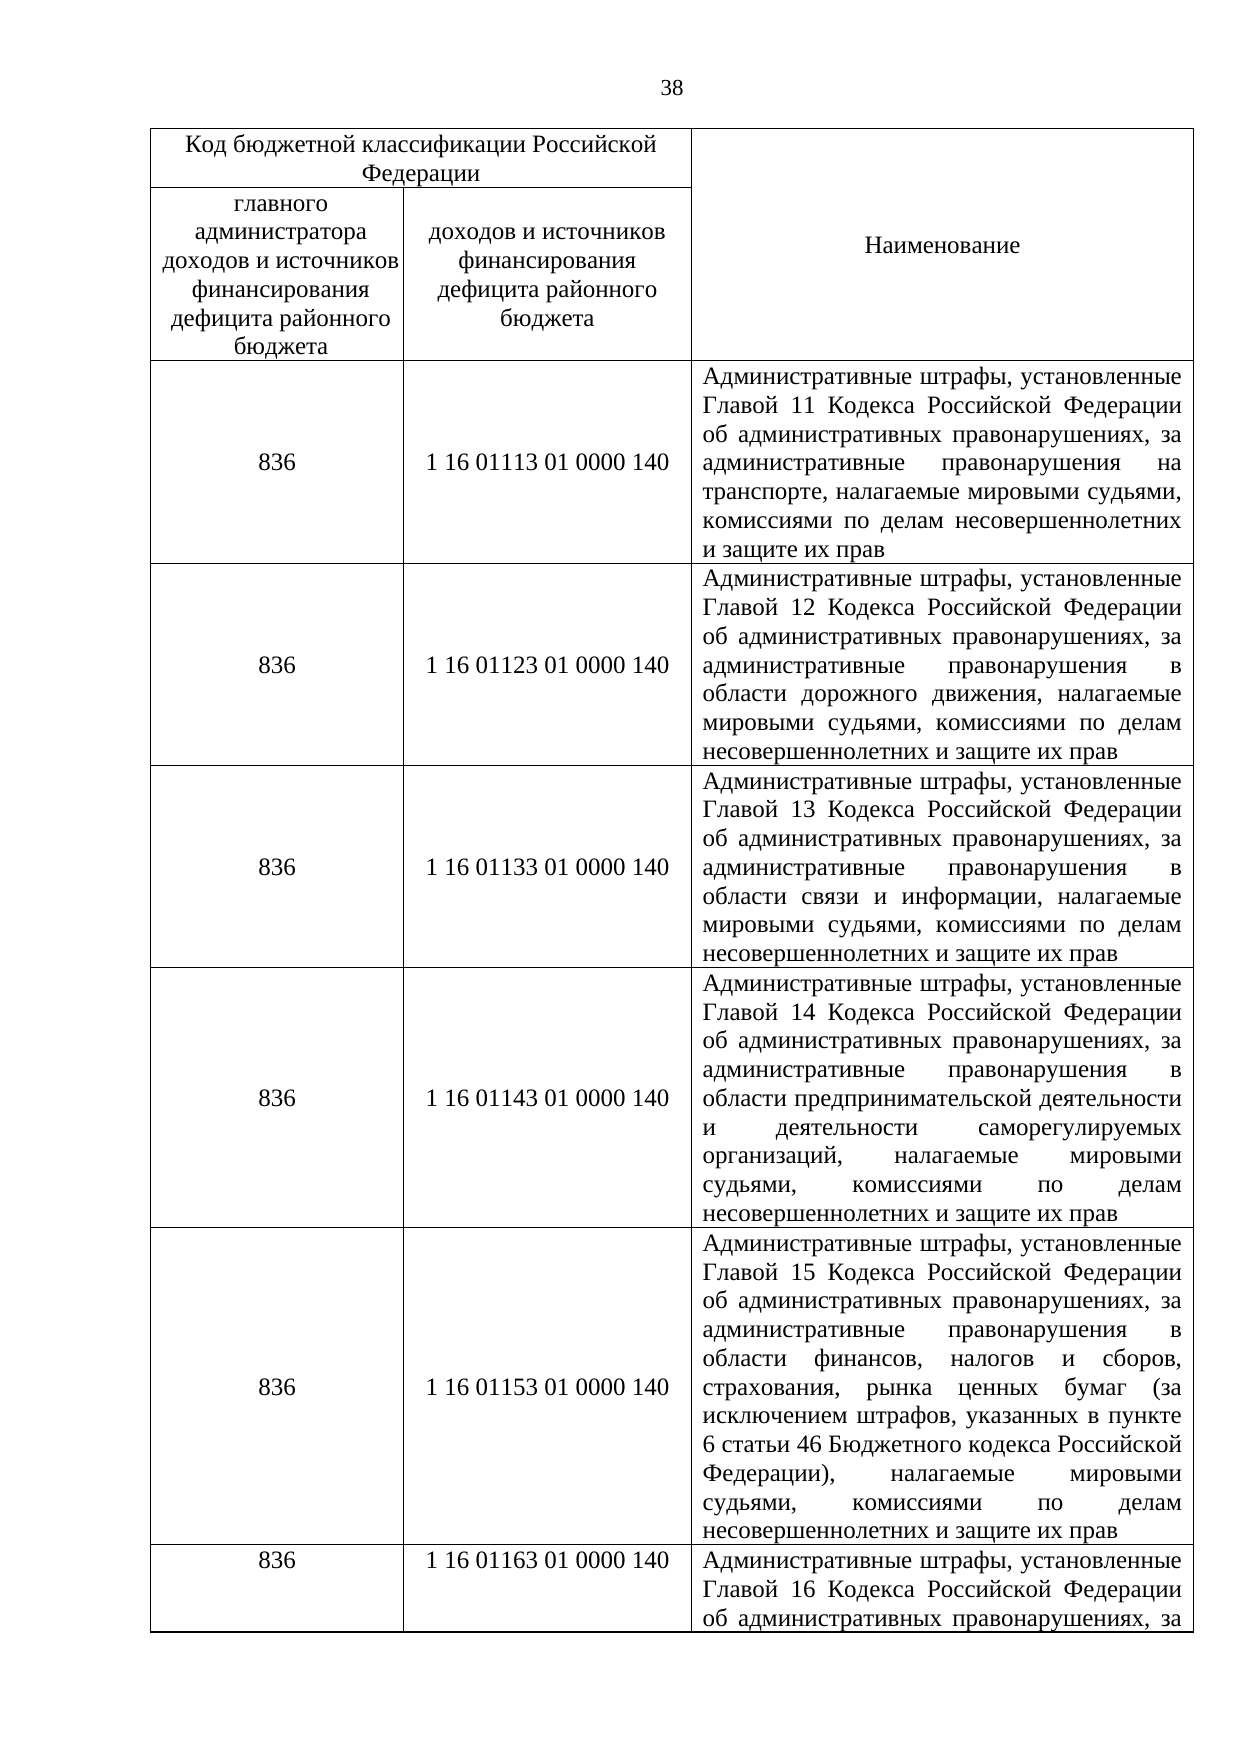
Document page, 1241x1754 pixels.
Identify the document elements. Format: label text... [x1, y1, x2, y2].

table_cell 1 16 01153 01 0000 140 [404, 1228, 691, 1544]
table_cell 1 16 01123 01 0000 140 [404, 564, 691, 765]
table_cell Административные штрафы, установленные Главой 15 Кодекса Российской Федерации об административных правонарушениях, за административные правонарушения в области финансов, налогов и сборов, страхования, рынка ценных бумаг (за исключением штрафов, указанных в пункте 6 статьи 46 Бюджетного кодекса Российской Федерации), налагаемые мировыми судьями, комиссиями по делам несовершеннолетних и защите их прав [692, 1228, 1193, 1544]
table_cell 836 [151, 361, 403, 562]
table_cell 1 16 01133 01 0000 140 [404, 766, 691, 967]
table_cell 836 [151, 766, 403, 967]
table_cell 1 16 01113 01 0000 140 [404, 361, 691, 562]
table_cell 836 [151, 968, 403, 1227]
table_header Код бюджетной классификации Российской Федерации [151, 129, 691, 187]
table_header Наименование [692, 129, 1193, 360]
table_cell главного администратора доходов и источников финансирования дефицита районного бюджета [151, 188, 403, 360]
table_cell 836 [151, 1545, 403, 1631]
table_cell 836 [151, 1228, 403, 1544]
table_cell доходов и источников финансирования дефицита районного бюджета [404, 188, 691, 360]
table_cell Административные штрафы, установленные Главой 12 Кодекса Российской Федерации об административных правонарушениях, за административные правонарушения в области дорожного движения, налагаемые мировыми судьями, комиссиями по делам несовершеннолетних и защите их прав [692, 564, 1193, 765]
table_cell Административные штрафы, установленные Главой 11 Кодекса Российской Федерации об административных правонарушениях, за административные правонарушения на транспорте, налагаемые мировыми судьями, комиссиями по делам несовершеннолетних и защите их прав [692, 361, 1193, 562]
table_cell 1 16 01143 01 0000 140 [404, 968, 691, 1227]
table_cell 836 [151, 564, 403, 765]
table_cell 1 16 01163 01 0000 140 [404, 1545, 691, 1631]
table_cell Административные штрафы, установленные Главой 13 Кодекса Российской Федерации об административных правонарушениях, за административные правонарушения в области связи и информации, налагаемые мировыми судьями, комиссиями по делам несовершеннолетних и защите их прав [692, 766, 1193, 967]
table_cell Административные штрафы, установленные Главой 14 Кодекса Российской Федерации об административных правонарушениях, за административные правонарушения в области предпринимательской деятельности и деятельности саморегулируемых организаций, налагаемые мировыми судьями, комиссиями по делам несовершеннолетних и защите их прав [692, 968, 1193, 1227]
